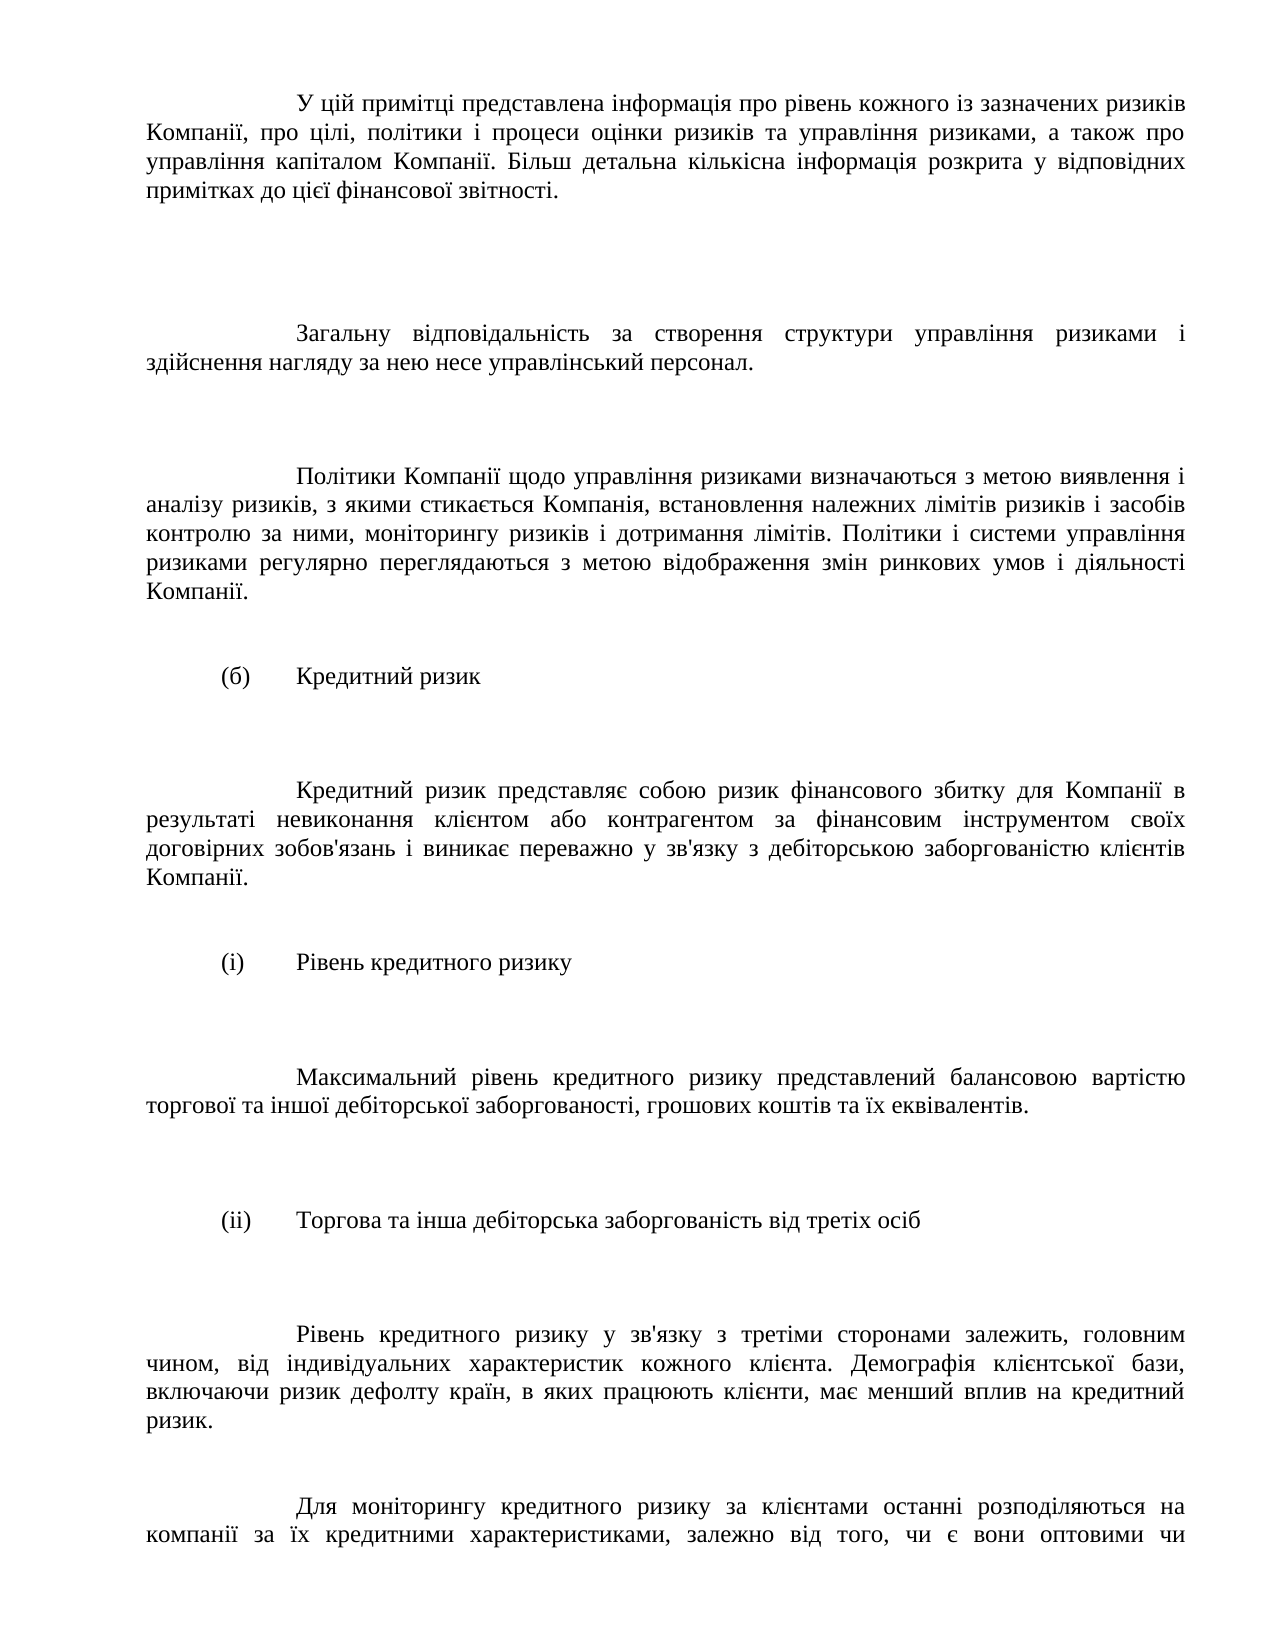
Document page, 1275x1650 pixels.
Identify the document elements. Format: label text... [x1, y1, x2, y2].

text (б) Кредитний ризик [146, 661, 1186, 719]
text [146, 1491, 1186, 1548]
text У цiй примiтцi представлена iнформацiя про рiвень кожного iз зазначених ризикiв Компанiї, про цiлi, полiтики i процеси оцiнки ризикiв та управлiння ризиками, а також про управлiння капiталом Компанiї. Бiльш детальна кiлькiсна iнформацiя розкрита у вiдповiдних примiтках до цiєї фiнансової звiтностi. [146, 88, 1186, 232]
text (ii) Торгова та iнша дебiторська заборгованiсть вiд третiх осiб [146, 1205, 1186, 1262]
text Рiвень кредитного ризику у зв'язку з третiми сторонами залежить, головним чином, вiд iндивiдуальних характеристик кожного клiєнта. Демографiя клiєнтської бази, включаючи ризик дефолту країн, в яких працюють клiєнти, має менший вплив на кредитний ризик. [146, 1319, 1186, 1434]
text (i) Рiвень кредитного ризику [146, 947, 1186, 1005]
text Максимальний рiвень кредитного ризику представлений балансовою вартiстю торгової та iншої дебiторської заборгованостi, грошових коштiв та їх еквiвалентiв. [146, 1062, 1186, 1148]
text Полiтики Компанiї щодо управлiння ризиками визначаються з метою виявлення i аналiзу ризикiв, з якими стикається Компанiя, встановлення належних лiмiтiв ризикiв i засобiв контролю за ними, монiторингу ризикiв i дотримання лiмiтiв. Полiтики i системи управлiння ризиками регулярно переглядаються з метою вiдображення змiн ринкових умов i дiяльностi Компанiї. [146, 461, 1186, 604]
text Кредитний ризик представляє собою ризик фiнансового збитку для Компанiї в результатi невиконання клiєнтом або контрагентом за фiнансовим iнструментом своїх договiрних зобов'язань i виникає переважно у зв'язку з дебiторською заборгованiстю клiєнтiв Компанiї. [146, 776, 1186, 891]
text Загальну вiдповiдальнiсть за створення структури управлiння ризиками i здiйснення нагляду за нею несе управлiнський персонал. [146, 318, 1186, 404]
